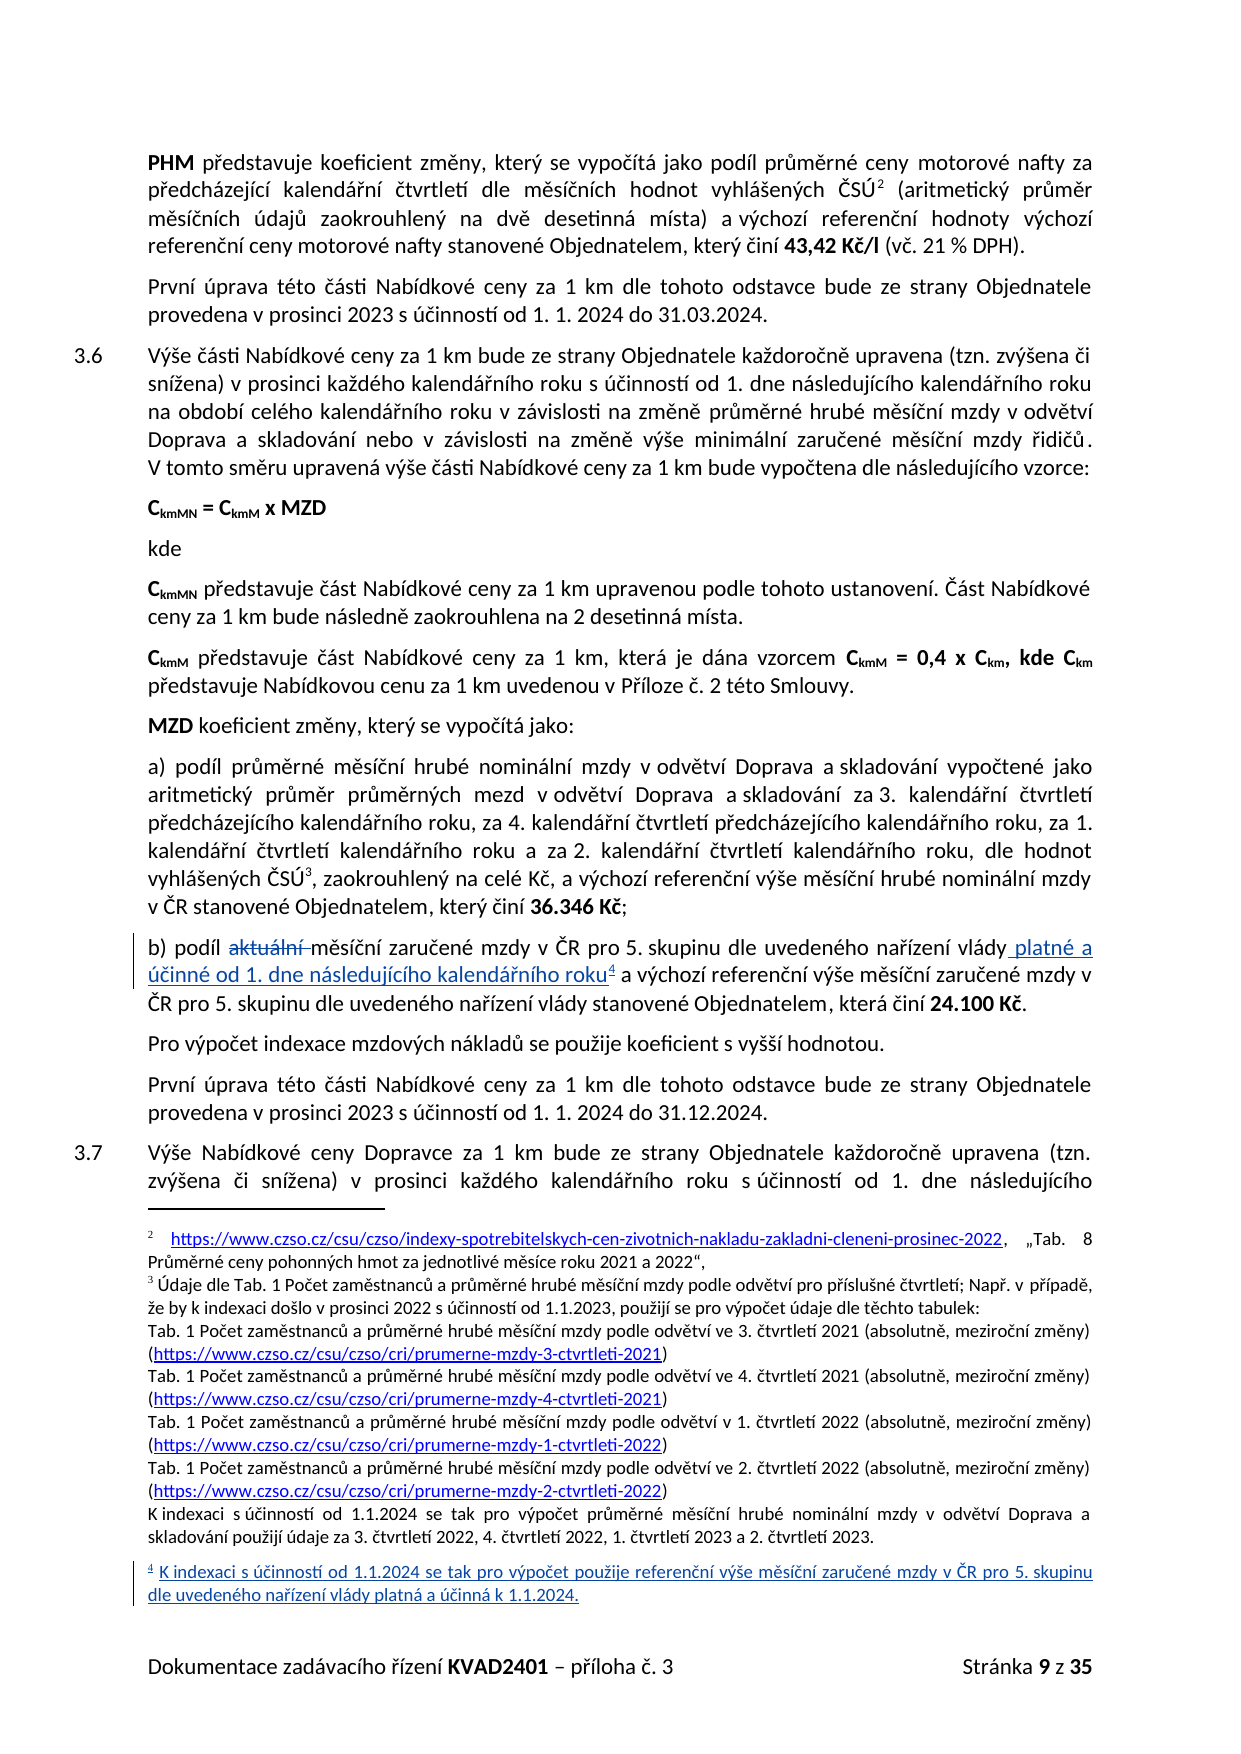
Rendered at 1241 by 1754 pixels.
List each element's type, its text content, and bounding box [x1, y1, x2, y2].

list CkmMN představuje část Nabídkové ceny za upravenou podle tohoto ustanovení. Část Nabídkové ceny za bude následně zaokrouhlena na 2 desetinná místa. [148, 574, 1093, 630]
list b) podíl měsíční zaručené mzdy v ČR pro 5. skupinu dle uvedeného nařízení vlády a výchozí referenční výše měsíční zaručené mzdy v ČR pro 5. skupinu dle uvedeného nařízení vlády stanovené Objednatelem, která činí 24.100 Kč. [148, 933, 1093, 1017]
list První úprava této části Nabídkové ceny za 1 km dle tohoto odstavce bude ze strany Objednatele provedena v prosinci 2023 s účinností od 1. 1. 2024 do 31.03.2024. [148, 272, 1093, 328]
text Výše Nabídkové ceny Dopravce za 1 km bude ze strany Objednatele každoročně upravena (tzn. zvýšena či snížena) v prosinci každého kalendářního roku s účinností od 1. dne následujícího kalendářního roku na období celého kalendářního roku v případě, že dojde v důsledku požadavků Objednatele na změnu rozsahu Závazku veřejné služby dle této Smlouvy ke změně aktuálního ročního proběhu na Vozidlo pro následující kalendářní rok, přičemž výchozím stavem, se kterým budou změny poměřovány, je Základní roční proběh. V tomto směru upravená výše Nabídkové ceny za 1 km bude vypočtena dle následujícího vzorce: [74, 1138, 1093, 1194]
list PHM představuje koeficient změny, který se vypočítá jako podíl průměrné ceny motorové nafty za předcházející kalendářní čtvrtletí dle měsíčních hodnot vyhlášených ČSÚ (aritmetický průměr měsíčních údajů zaokrouhlený na dvě desetinná místa) a výchozí referenční hodnoty výchozí referenční ceny motorové nafty stanovené Objednatelem, který činí 43,42 Kč/l (vč. 21 % DPH). [148, 148, 1093, 260]
list CkmMN = CkmM x MZD [148, 493, 1093, 521]
list MZD koeficient změny, který se vypočítá jako: [148, 711, 1093, 739]
list Pro výpočet indexace mzdových nákladů se použije koeficient s vyšší hodnotou. [148, 1029, 1093, 1057]
text Výše části Nabídkové ceny za 1 km bude ze strany Objednatele každoročně upravena (tzn. zvýšena či snížena) v prosinci každého kalendářního roku s účinností od 1. dne následujícího kalendářního roku na období celého kalendářního roku v závislosti na změně průměrné hrubé měsíční mzdy v odvětví Doprava a skladování nebo v závislosti na změně výše minimální zaručené měsíční mzdy řidičů. V tomto směru upravená výše části Nabídkové ceny za bude vypočtena dle následujícího vzorce: [74, 341, 1093, 481]
list a) podíl průměrné měsíční hrubé nominální mzdy v odvětví Doprava a skladování vypočtené jako aritmetický průměr průměrných mezd v odvětví Doprava a skladování za 3. kalendářní čtvrtletí předcházejícího kalendářního roku, za 4. kalendářní čtvrtletí předcházejícího kalendářního roku, za 1. kalendářní čtvrtletí kalendářního roku a za 2. kalendářní čtvrtletí kalendářního roku, dle hodnot vyhlášených ČSÚ, zaokrouhlený na celé Kč, a výchozí referenční výše měsíční hrubé nominální mzdy v ČR stanovené Objednatelem, který činí 36.346 Kč; [148, 752, 1093, 920]
list První úprava této části Nabídkové ceny za 1 km dle tohoto odstavce bude ze strany Objednatele provedena v prosinci 2023 s účinností od 1. 1. 2024 do 31.12.2024. [148, 1070, 1093, 1126]
list kde [148, 534, 1093, 562]
list CkmM představuje část Nabídkové ceny za 1 km, která je dána vzorcem CkmM = 0,4 x Ckm, kde Ckm představuje Nabídkovou cenu za 1 km uvedenou v Příloze č. 2 této Smlouvy. [148, 643, 1093, 699]
